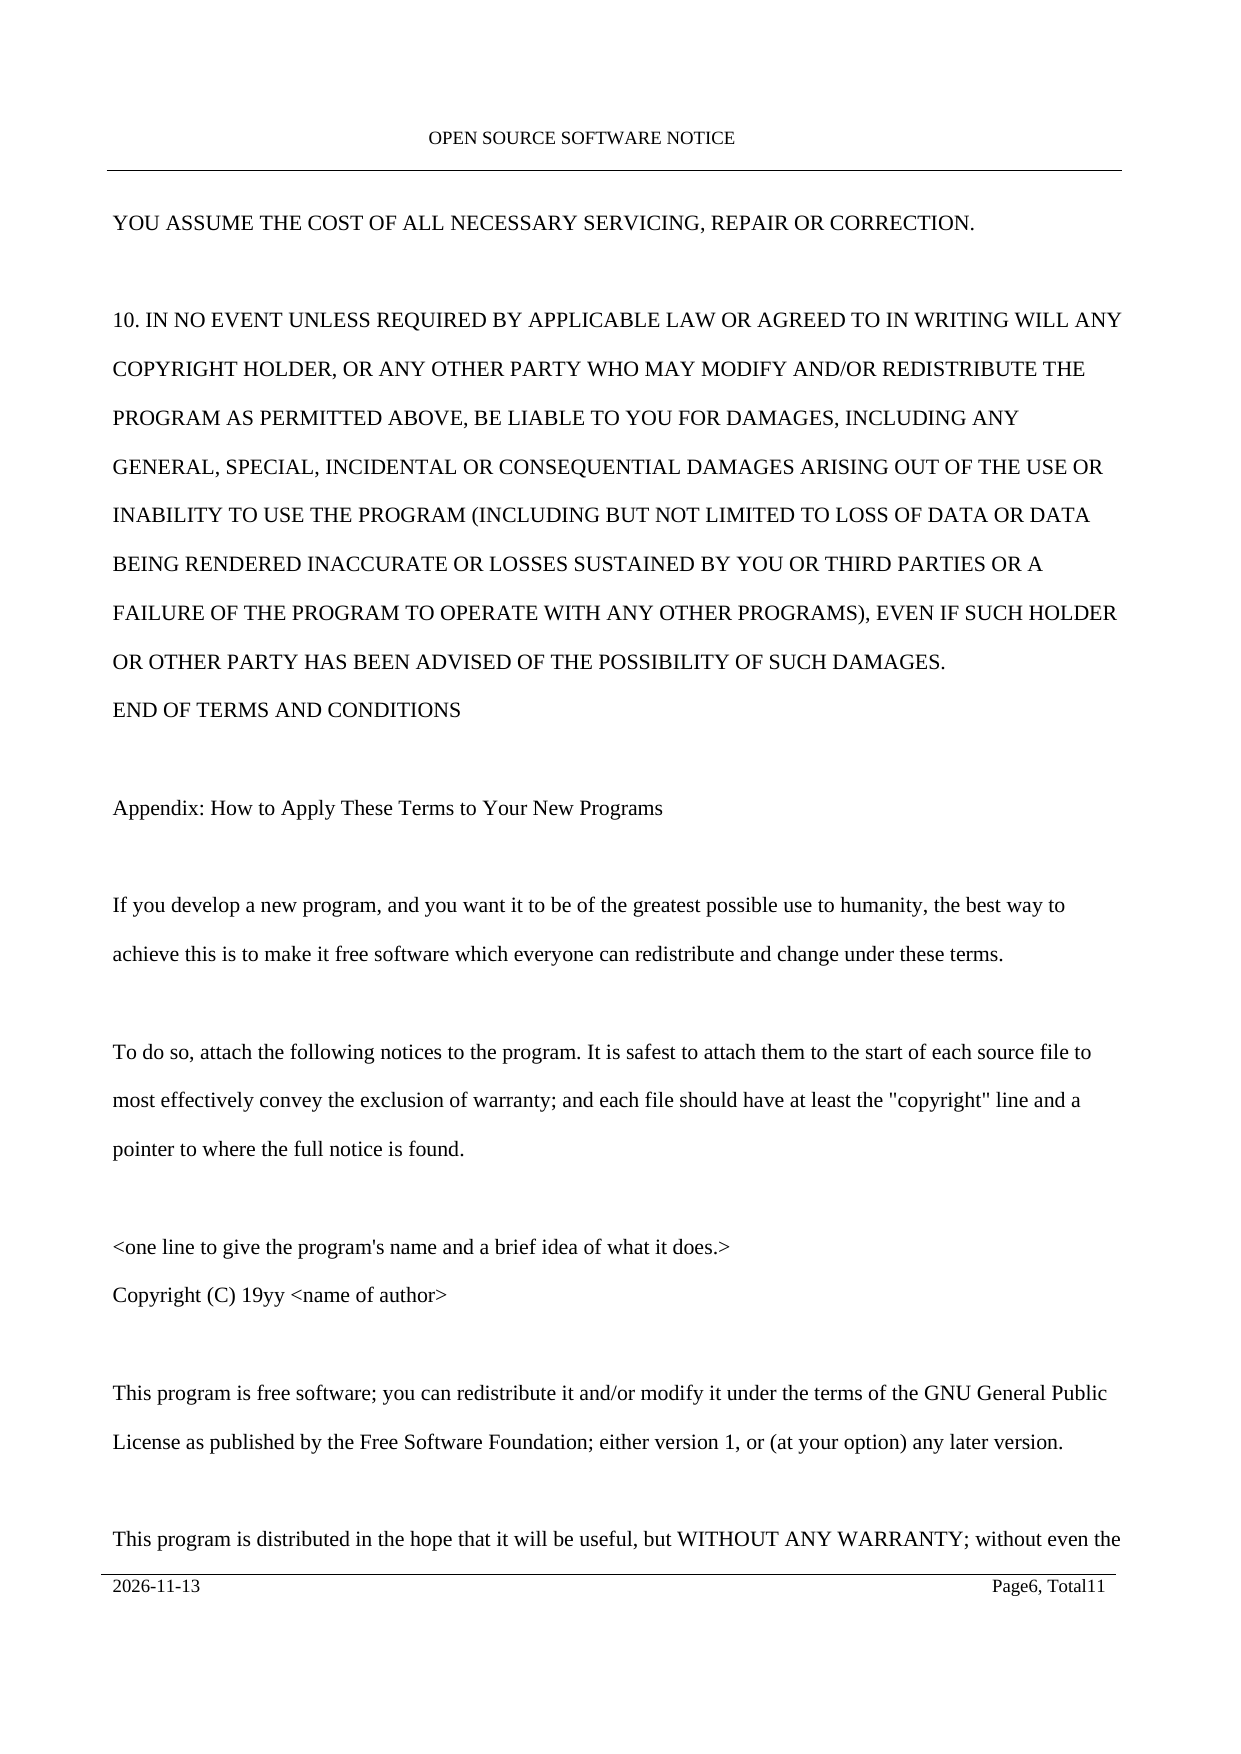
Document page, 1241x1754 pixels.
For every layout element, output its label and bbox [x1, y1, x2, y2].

text [112, 206, 1128, 1555]
